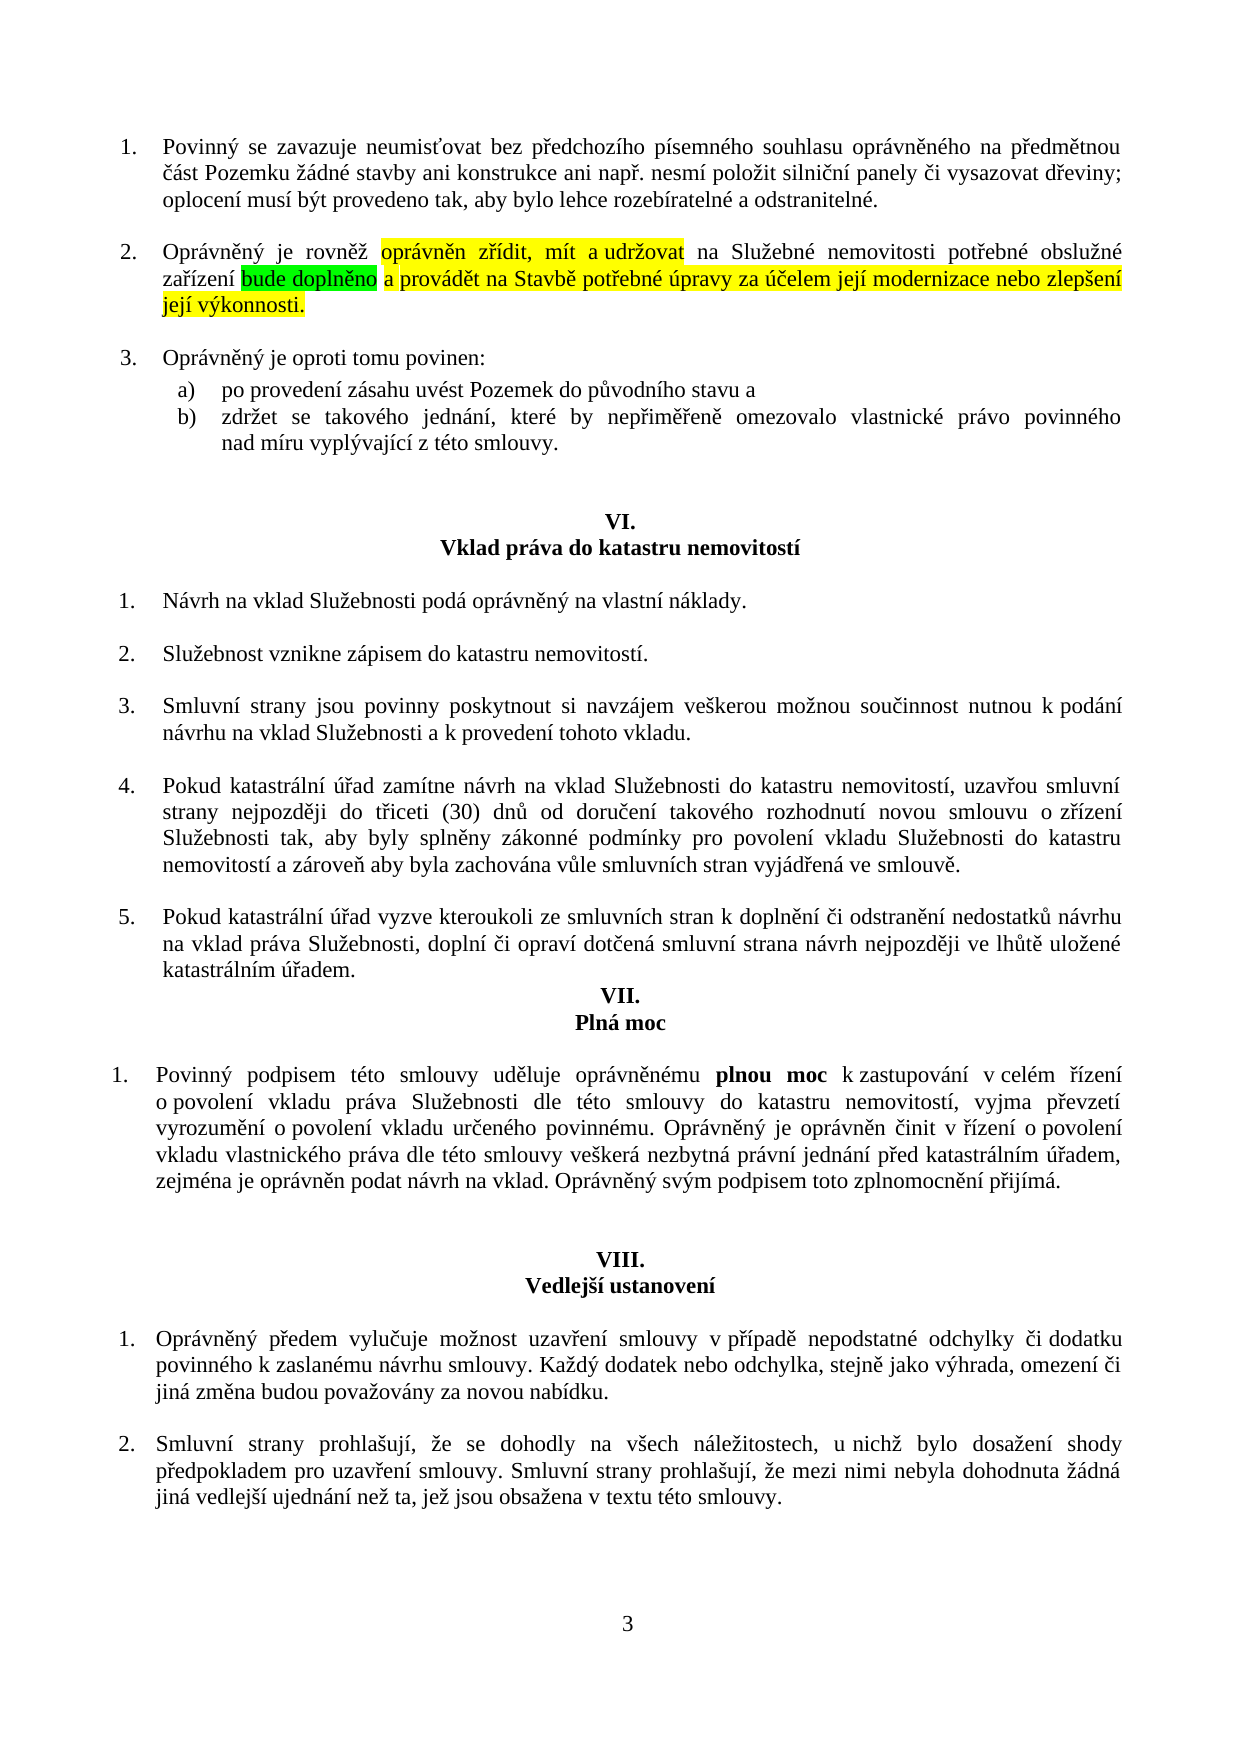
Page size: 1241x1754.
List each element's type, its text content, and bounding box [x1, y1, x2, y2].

text Vklad práva do katastru nemovitostí [118, 534, 1122, 561]
list Pokud katastrální úřad zamítne návrh na vklad Služebnosti do katastru nemovitostí, uzavřou smluvní strany nejpozději do třiceti (30) dnů od doručení takového rozhodnutí novou smlouvu o zřízení Služebnosti tak, aby byly splněny zákonné podmínky pro povolení vkladu Služebnosti do katastru nemovitostí a zároveň aby byla zachována vůle smluvních stran vyjádřená ve smlouvě. [118, 772, 1122, 877]
list Pokud katastrální úřad vyzve kteroukoli ze smluvních stran k doplnění či odstranění nedostatků návrhu na vklad práva Služebnosti, doplní či opraví dotčená smluvní strana návrh nejpozději ve lhůtě uložené katastrálním úřadem. [118, 903, 1122, 982]
text VIII. [118, 1246, 1122, 1272]
text Vedlejší ustanovení [118, 1272, 1122, 1299]
list Povinný se zavazuje neumisťovat bez předchozího písemného souhlasu oprávněného na předmětnou část Pozemku žádné stavby ani konstrukce ani např. nesmí položit silniční panely či vysazovat dřeviny; oplocení musí být provedeno tak, aby bylo lehce rozebíratelné a odstranitelné. [120, 133, 1122, 212]
list Oprávněný je oproti tomu povinen: [120, 344, 1122, 370]
list Smluvní strany prohlašují, že se dohodly na všech náležitostech, u nichž bylo dosažení shody předpokladem pro uzavření smlouvy. Smluvní strany prohlašují, že mezi nimi nebyla dohodnuta žádná jiná vedlejší ujednání než ta, jež jsou obsažena v textu této smlouvy. [118, 1431, 1122, 1509]
list Návrh na vklad Služebnosti podá oprávněný na vlastní náklady. [118, 587, 1122, 613]
list zdržet se takového jednání, které by nepřiměřeně omezovalo vlastnické právo povinného nad míru vyplývající z této smlouvy. [177, 403, 1122, 455]
text Plná moc [118, 1009, 1122, 1035]
list Služebnost vznikne zápisem do katastru nemovitostí. [118, 640, 1122, 666]
text VII. [118, 982, 1122, 1009]
list Oprávněný je rovněž oprávněn zřídit, mít a udržovat na Služebné nemovitosti potřebné obslužné zařízení bude doplněno a provádět na Stavbě potřebné úpravy za účelem její modernizace nebo zlepšení její výkonnosti. [120, 238, 1122, 317]
list po provedení zásahu uvést Pozemek do původního stavu a [177, 376, 1122, 403]
text VI. [118, 508, 1122, 534]
list Oprávněný předem vylučuje možnost uzavření smlouvy v případě nepodstatné odchylky či dodatku povinného k zaslanému návrhu smlouvy. Každý dodatek nebo odchylka, stejně jako výhrada, omezení či jiná změna budou považovány za novou nabídku. [118, 1325, 1122, 1404]
list Povinný podpisem této smlouvy uděluje oprávněnému plnou moc k zastupování v celém řízení o povolení vkladu práva Služebnosti dle této smlouvy do katastru nemovitostí, vyjma převzetí vyrozumění o povolení vkladu určeného povinnému. Oprávněný je oprávněn činit v řízení o povolení vkladu vlastnického práva dle této smlouvy veškerá nezbytná právní jednání před katastrálním úřadem, zejména je oprávněn podat návrh na vklad. Oprávněný svým podpisem toto zplnomocnění přijímá. [111, 1062, 1122, 1193]
list Smluvní strany jsou povinny poskytnout si navzájem veškerou možnou součinnost nutnou k podání návrhu na vklad Služebnosti a k provedení tohoto vkladu. [118, 693, 1122, 745]
